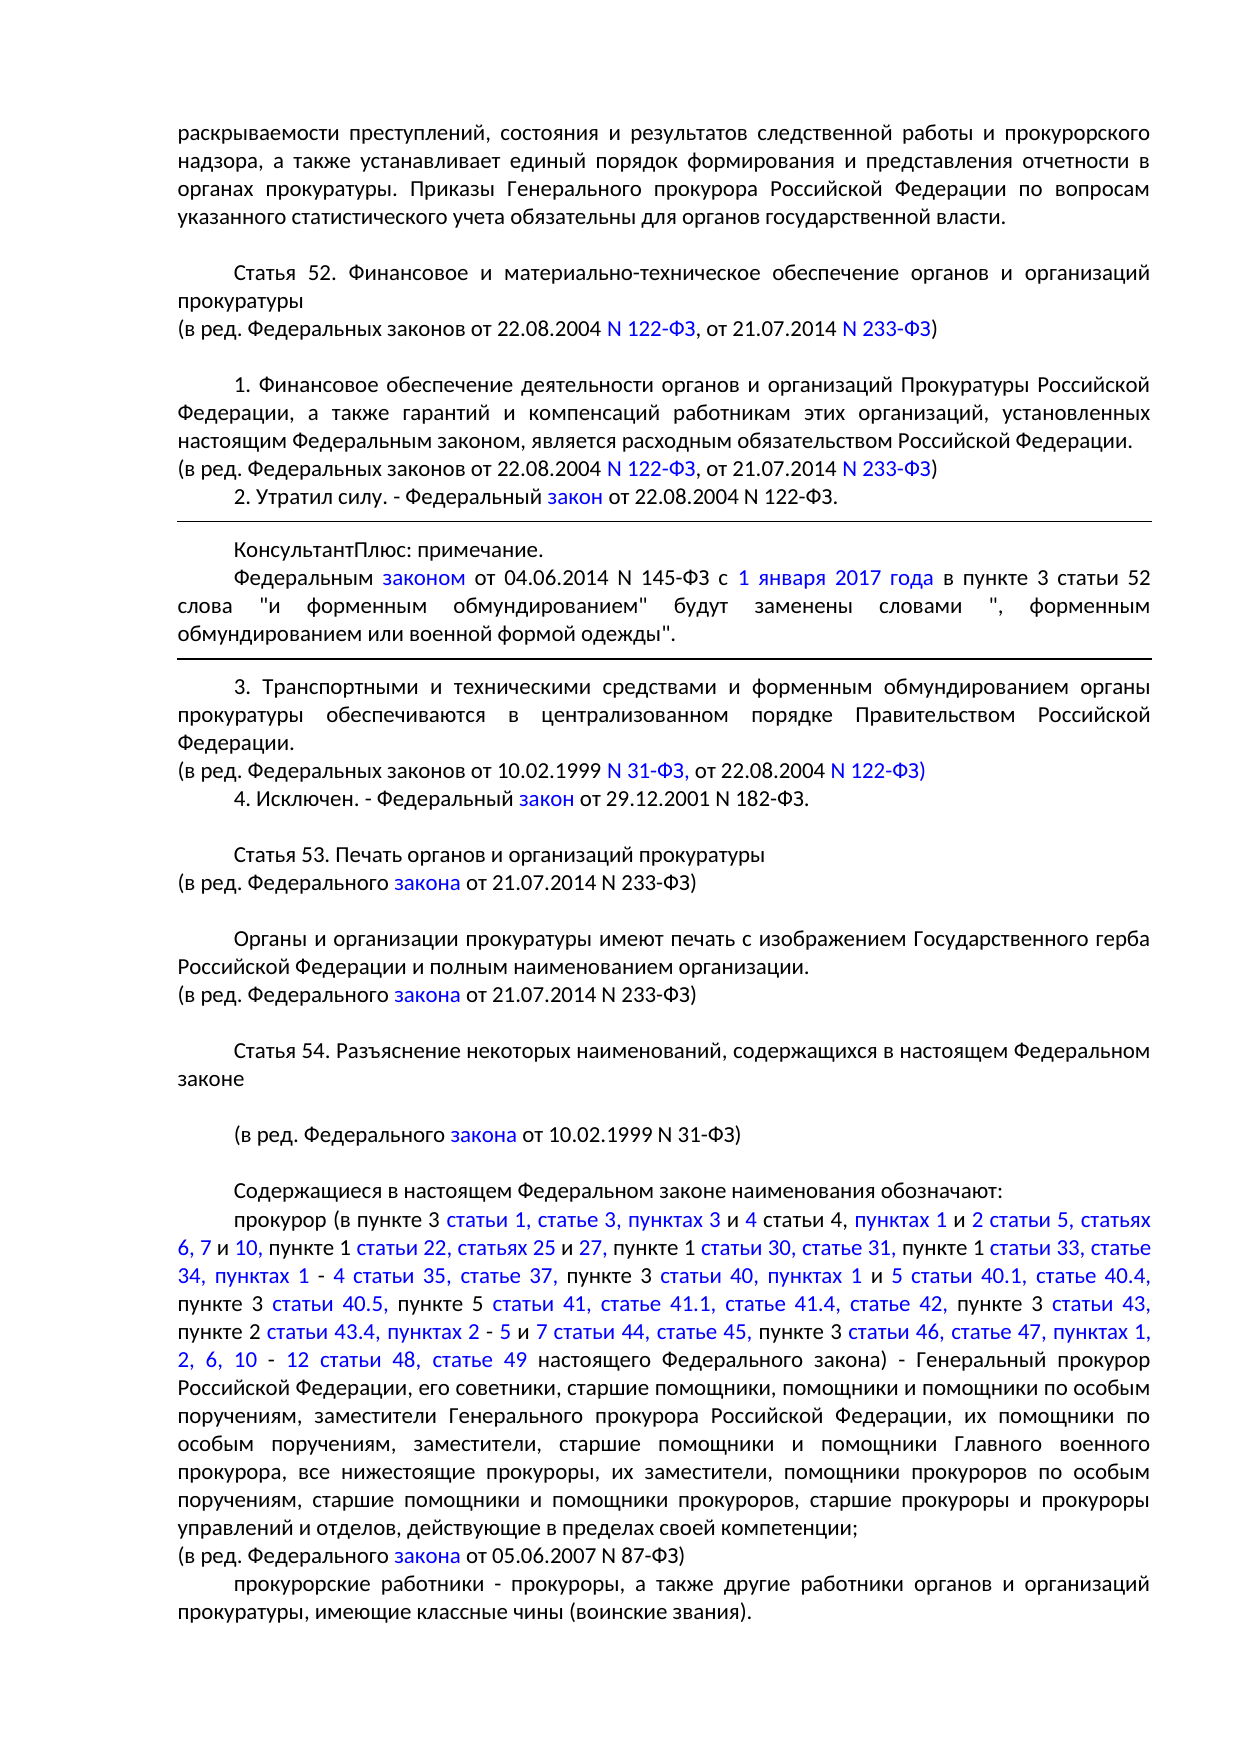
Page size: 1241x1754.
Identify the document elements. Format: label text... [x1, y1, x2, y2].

text 3. Транспортными и техническими средствами и форменным обмундированием органы прокуратуры обеспечиваются в централизованном порядке Правительством Российской Федерации. [177, 672, 1152, 756]
text (в ред. Федеральных законов от 10.02.1999 N 31-ФЗ, от 22.08.2004 N 122-ФЗ) [177, 756, 1152, 784]
text Статья 52. Финансовое и материально-техническое обеспечение органов и организаций прокуратуры [177, 258, 1152, 314]
text (в ред. Федеральных законов от 22.08.2004 N 122-ФЗ, от 21.07.2014 N 233-ФЗ) [177, 314, 1152, 342]
text Статья 53. Печать органов и организаций прокуратуры [177, 840, 1152, 868]
text (в ред. Федеральных законов от 22.08.2004 N 122-ФЗ, от 21.07.2014 N 233-ФЗ) [177, 454, 1152, 482]
text Содержащиеся в настоящем Федеральном законе наименования обозначают: [177, 1177, 1152, 1205]
text прокурор (в пункте 3 статьи 1, статье 3, пунктах 3 и 4 статьи 4, пунктах 1 и 2 статьи 5, статьях 6, 7 и 10, пункте 1 статьи 22, статьях 25 и 27, пункте 1 статьи 30, статье 31, пункте 1 статьи 33, статье 34, пунктах 1 - 4 статьи 35, статье 37, пункте 3 статьи 40, пунктах 1 и 5 статьи 40.1, статье 40.4, пункте 3 статьи 40.5, пункте 5 статьи 41, статье 41.1, статье 41.4, статье 42, пункте 3 статьи 43, пункте 2 статьи 43.4, пунктах 2 - 5 и 7 статьи 44, статье 45, пункте 3 статьи 46, статье 47, пунктах 1, 2, 6, 10 - 12 статьи 48, статье 49 настоящего Федерального закона) - Генеральный прокурор Российской Федерации, его советники, старшие помощники, помощники и помощники по особым поручениям, заместители Генерального прокурора Российской Федерации, их помощники по особым поручениям, заместители, старшие помощники и помощники Главного военного прокурора, все нижестоящие прокуроры, их заместители, помощники прокуроров по особым поручениям, старшие помощники и помощники прокуроров, старшие прокуроры и прокуроры управлений и отделов, действующие в пределах своей компетенции; [177, 1205, 1152, 1541]
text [177, 118, 1152, 230]
text 4. Исключен. - Федеральный закон от 29.12.2001 N 182-ФЗ. [177, 784, 1152, 812]
text 1. Финансовое обеспечение деятельности органов и организаций Прокуратуры Российской Федерации, а также гарантий и компенсаций работникам этих организаций, установленных настоящим Федеральным законом, является расходным обязательством Российской Федерации. [177, 370, 1152, 454]
text прокурорские работники - прокуроры, а также другие работники органов и организаций прокуратуры, имеющие классные чины (воинские звания). [177, 1569, 1152, 1625]
text Органы и организации прокуратуры имеют печать с изображением Государственного герба Российской Федерации и полным наименованием организации. [177, 924, 1152, 981]
text Статья 54. Разъяснение некоторых наименований, содержащихся в настоящем Федеральном законе [177, 1037, 1152, 1093]
text (в ред. Федерального закона от 10.02.1999 N 31-ФЗ) [177, 1121, 1152, 1149]
text Федеральным законом от 04.06.2014 N 145-ФЗ с 1 января 2017 года в пункте 3 статьи 52 слова "и форменным обмундированием" будут заменены словами ", форменным обмундированием или военной формой одежды". [177, 563, 1152, 647]
text (в ред. Федерального закона от 21.07.2014 N 233-ФЗ) [177, 981, 1152, 1008]
text (в ред. Федерального закона от 05.06.2007 N 87-ФЗ) [177, 1541, 1152, 1569]
text (в ред. Федерального закона от 21.07.2014 N 233-ФЗ) [177, 868, 1152, 896]
text 2. Утратил силу. - Федеральный закон от 22.08.2004 N 122-ФЗ. [177, 482, 1152, 510]
text КонсультантПлюс: примечание. [177, 535, 1152, 563]
